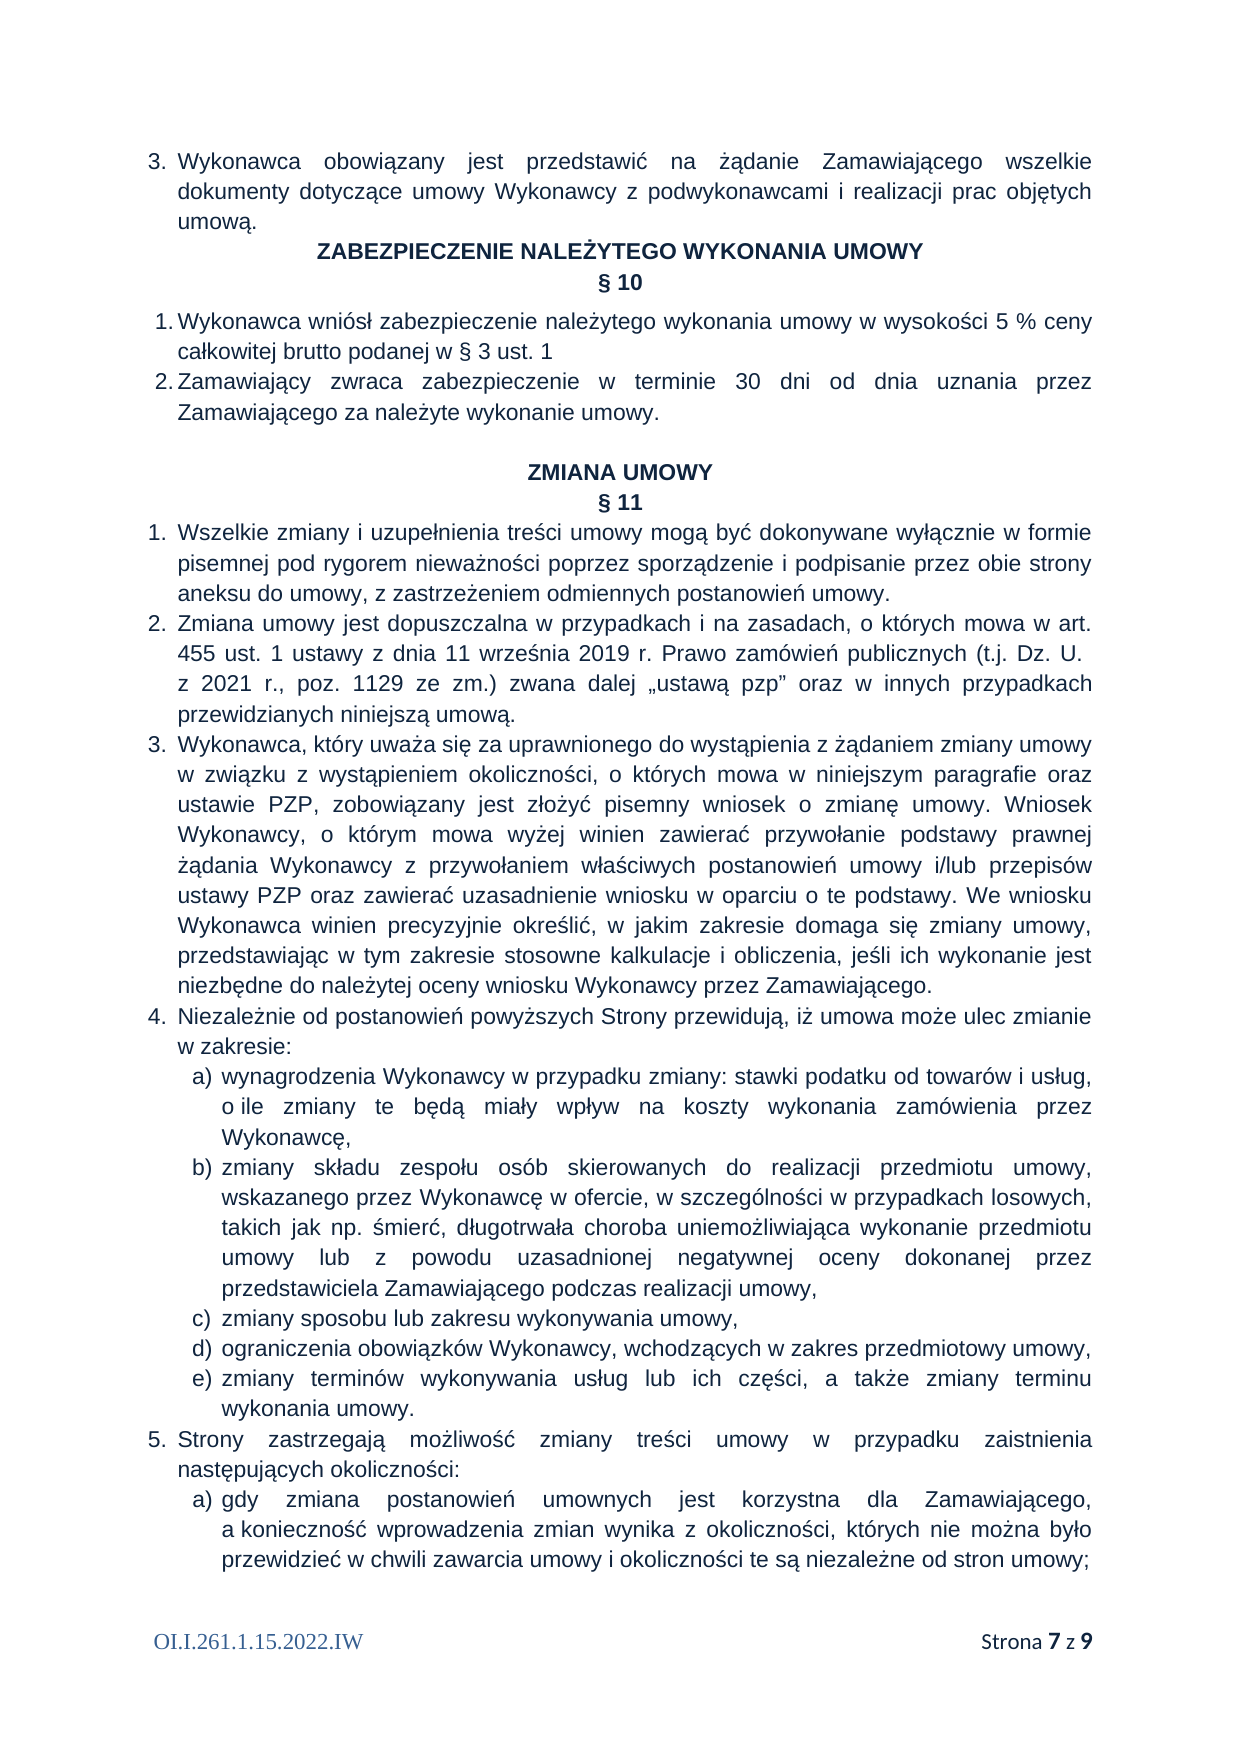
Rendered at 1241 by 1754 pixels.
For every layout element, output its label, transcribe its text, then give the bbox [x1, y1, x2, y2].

list Wykonawca wniósł zabezpieczenie należytego wykonania umowy w wysokości 5 % ceny całkowitej brutto podanej w § 3 ust. 1 [154, 308, 1093, 364]
list gdy zmiana postanowień umownych jest korzystna dla Zamawiającego, a konieczność wprowadzenia zmian wynika z okoliczności, których nie można było przewidzieć w chwili zawarcia umowy i okoliczności te są niezależne od stron umowy; [192, 1486, 1093, 1573]
list wynagrodzenia Wykonawcy w przypadku zmiany: stawki podatku od towarów i usług, o ile zmiany te będą miały wpływ na koszty wykonania zamówienia przez Wykonawcę, [192, 1063, 1093, 1150]
list Zmiana umowy jest dopuszczalna w przypadkach i na zasadach, o których mowa w art. 455 ust. 1 ustawy z dnia 11 września 2019 r. Prawo zamówień publicznych (t.j. Dz. U. z 2021 r., poz. 1129 ze zm.) zwana dalej „ustawą pzp” oraz w innych przypadkach przewidzianych niniejszą umową. [148, 610, 1093, 727]
list Wykonawca obowiązany jest przedstawić na żądanie Zamawiającego wszelkie dokumenty dotyczące umowy Wykonawcy z podwykonawcami i realizacji prac objętych umową. [148, 148, 1093, 234]
text § 10 [148, 268, 1093, 295]
list zmiany sposobu lub zakresu wykonywania umowy, [192, 1305, 1093, 1331]
list Niezależnie od postanowień powyższych Strony przewidują, iż umowa może ulec zmianie w zakresie: [148, 1003, 1093, 1059]
text § 11 [148, 489, 1093, 516]
text ZABEZPIECZENIE NALEŻYTEGO WYKONANIA UMOWY [148, 238, 1093, 264]
list Strony zastrzegają możliwość zmiany treści umowy w przypadku zaistnienia następujących okoliczności: [148, 1426, 1093, 1482]
list zmiany terminów wykonywania usług lub ich części, a także zmiany terminu wykonania umowy. [192, 1365, 1093, 1422]
list zmiany składu zespołu osób skierowanych do realizacji przedmiotu umowy, wskazanego przez Wykonawcę w ofercie, w szczególności w przypadkach losowych, takich jak np. śmierć, długotrwała choroba uniemożliwiająca wykonanie przedmiotu umowy lub z powodu uzasadnionej negatywnej oceny dokonanej przez przedstawiciela Zamawiającego podczas realizacji umowy, [192, 1154, 1093, 1301]
list ograniczenia obowiązków Wykonawcy, wchodzących w zakres przedmiotowy umowy, [192, 1335, 1093, 1361]
list Wszelkie zmiany i uzupełnienia treści umowy mogą być dokonywane wyłącznie w formie pisemnej pod rygorem nieważności poprzez sporządzenie i podpisanie przez obie strony aneksu do umowy, z zastrzeżeniem odmiennych postanowień umowy. [148, 519, 1093, 606]
text ZMIANA UMOWY [148, 459, 1093, 485]
list Zamawiający zwraca zabezpieczenie w terminie 30 dni od dnia uznania przez Zamawiającego za należyte wykonanie umowy. [154, 368, 1093, 425]
list Wykonawca, który uważa się za uprawnionego do wystąpienia z żądaniem zmiany umowy w związku z wystąpieniem okoliczności, o których mowa w niniejszym paragrafie oraz ustawie PZP, zobowiązany jest złożyć pisemny wniosek o zmianę umowy. Wniosek Wykonawcy, o którym mowa wyżej winien zawierać przywołanie podstawy prawnej żądania Wykonawcy z przywołaniem właściwych postanowień umowy i/lub przepisów ustawy PZP oraz zawierać uzasadnienie wniosku w oparciu o te podstawy. We wniosku Wykonawca winien precyzyjnie określić, w jakim zakresie domaga się zmiany umowy, przedstawiając w tym zakresie stosowne kalkulacje i obliczenia, jeśli ich wykonanie jest niezbędne do należytej oceny wniosku Wykonawcy przez Zamawiającego. [148, 731, 1093, 999]
